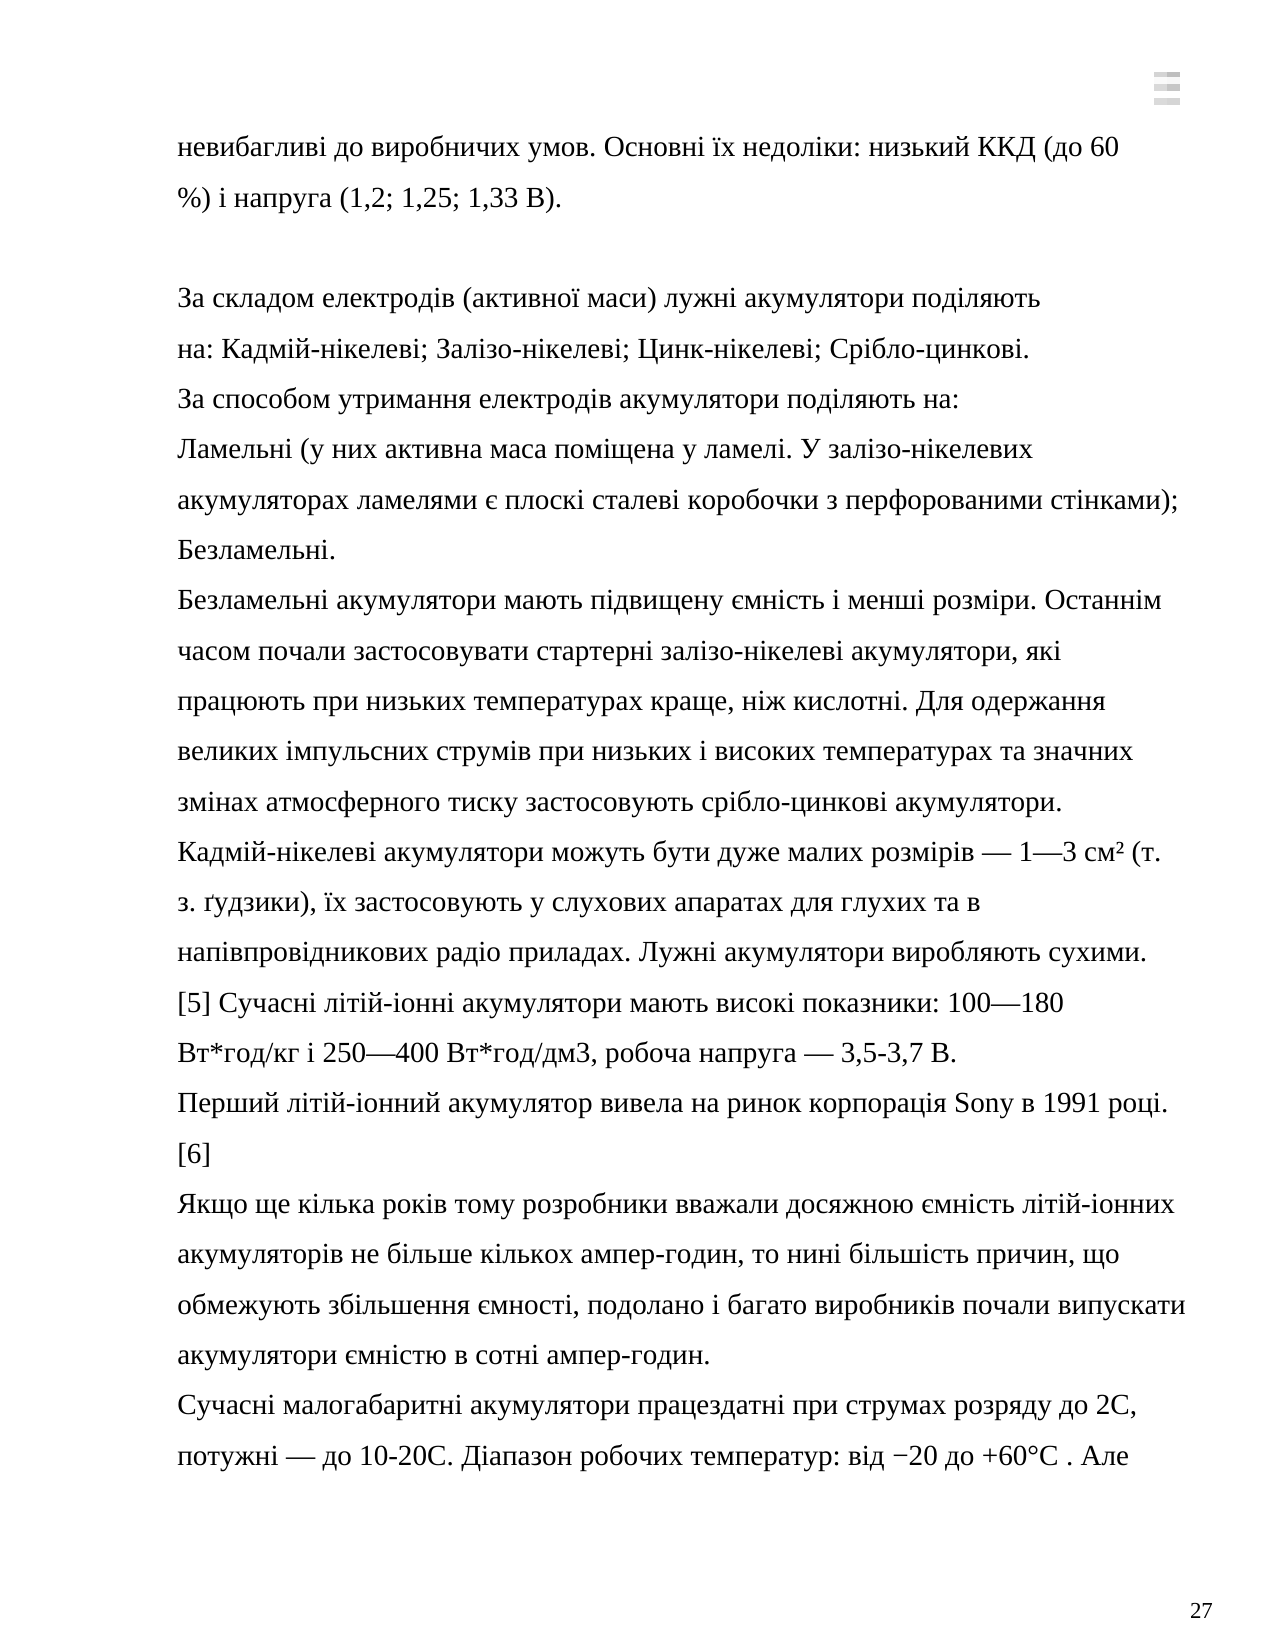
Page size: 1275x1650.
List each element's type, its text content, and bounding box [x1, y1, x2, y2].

text Ламельні (у них активна маса поміщена у ламелі. У залізо-нікелевих акумуляторах ламелями є плоскі сталеві коробочки з перфорованими стінками); Безламельні. [177, 431, 1187, 566]
text Перший літій-іонний акумулятор вивела на ринок корпорація Sony в 1991 році. [6] [177, 1086, 1171, 1169]
picture [1142, 72, 1194, 105]
text За способом утримання електродів акумулятори поділяють на: [177, 381, 1212, 415]
text Сучасні малогабаритні акумулятори працездатні при струмах розряду до 2С, потужні — до 10-20С. Діапазон робочих температур: від −20 до +60°С . Але [177, 1387, 1171, 1471]
text Безламельні акумулятори мають підвищену ємність і менші розміри. Останнім часом почали застосовувати стартерні залізо-нікелеві акумулятори, які працюють при низьких температурах краще, ніж кислотні. Для одержання великих імпульсних струмів при низьких і високих температурах та значних змінах атмосферного тиску застосовують срібло-цинкові акумулятори. [177, 582, 1171, 817]
text Якщо ще кілька років тому розробники вважали досяжною ємність літій-іонних акумуляторів не більше кількох ампер-годин, то нині більшість причин, що обмежують збільшення ємності, подолано і багато виробників почали випускати акумулятори ємністю в сотні ампер-годин. [177, 1186, 1212, 1371]
text За складом електродів (активної маси) лужні акумулятори поділяють на: Кадмій-нікелеві; Залізо-нікелеві; Цинк-нікелеві; Срібло-цинкові. [177, 281, 1078, 364]
text невибагливі до виробничих умов. Основні їх недоліки: низький ККД (до 60 %) і напруга (1,2; 1,25; 1,33 В). [177, 129, 1158, 213]
text Кадмій-нікелеві акумулятори можуть бути дуже малих розмірів — 1—3 см² (т. з. ґудзики), їх застосовують у слухових апаратах для глухих та в напівпровідникових радіо приладах. Лужні акумулятори виробляють сухими. [5] Сучасні літій-іонні акумулятори мають високі показники: 100—180 Вт*год/кг і 250—400 Вт*год/дм3, робоча напруга — 3,5-3,7 В. [177, 834, 1187, 1069]
